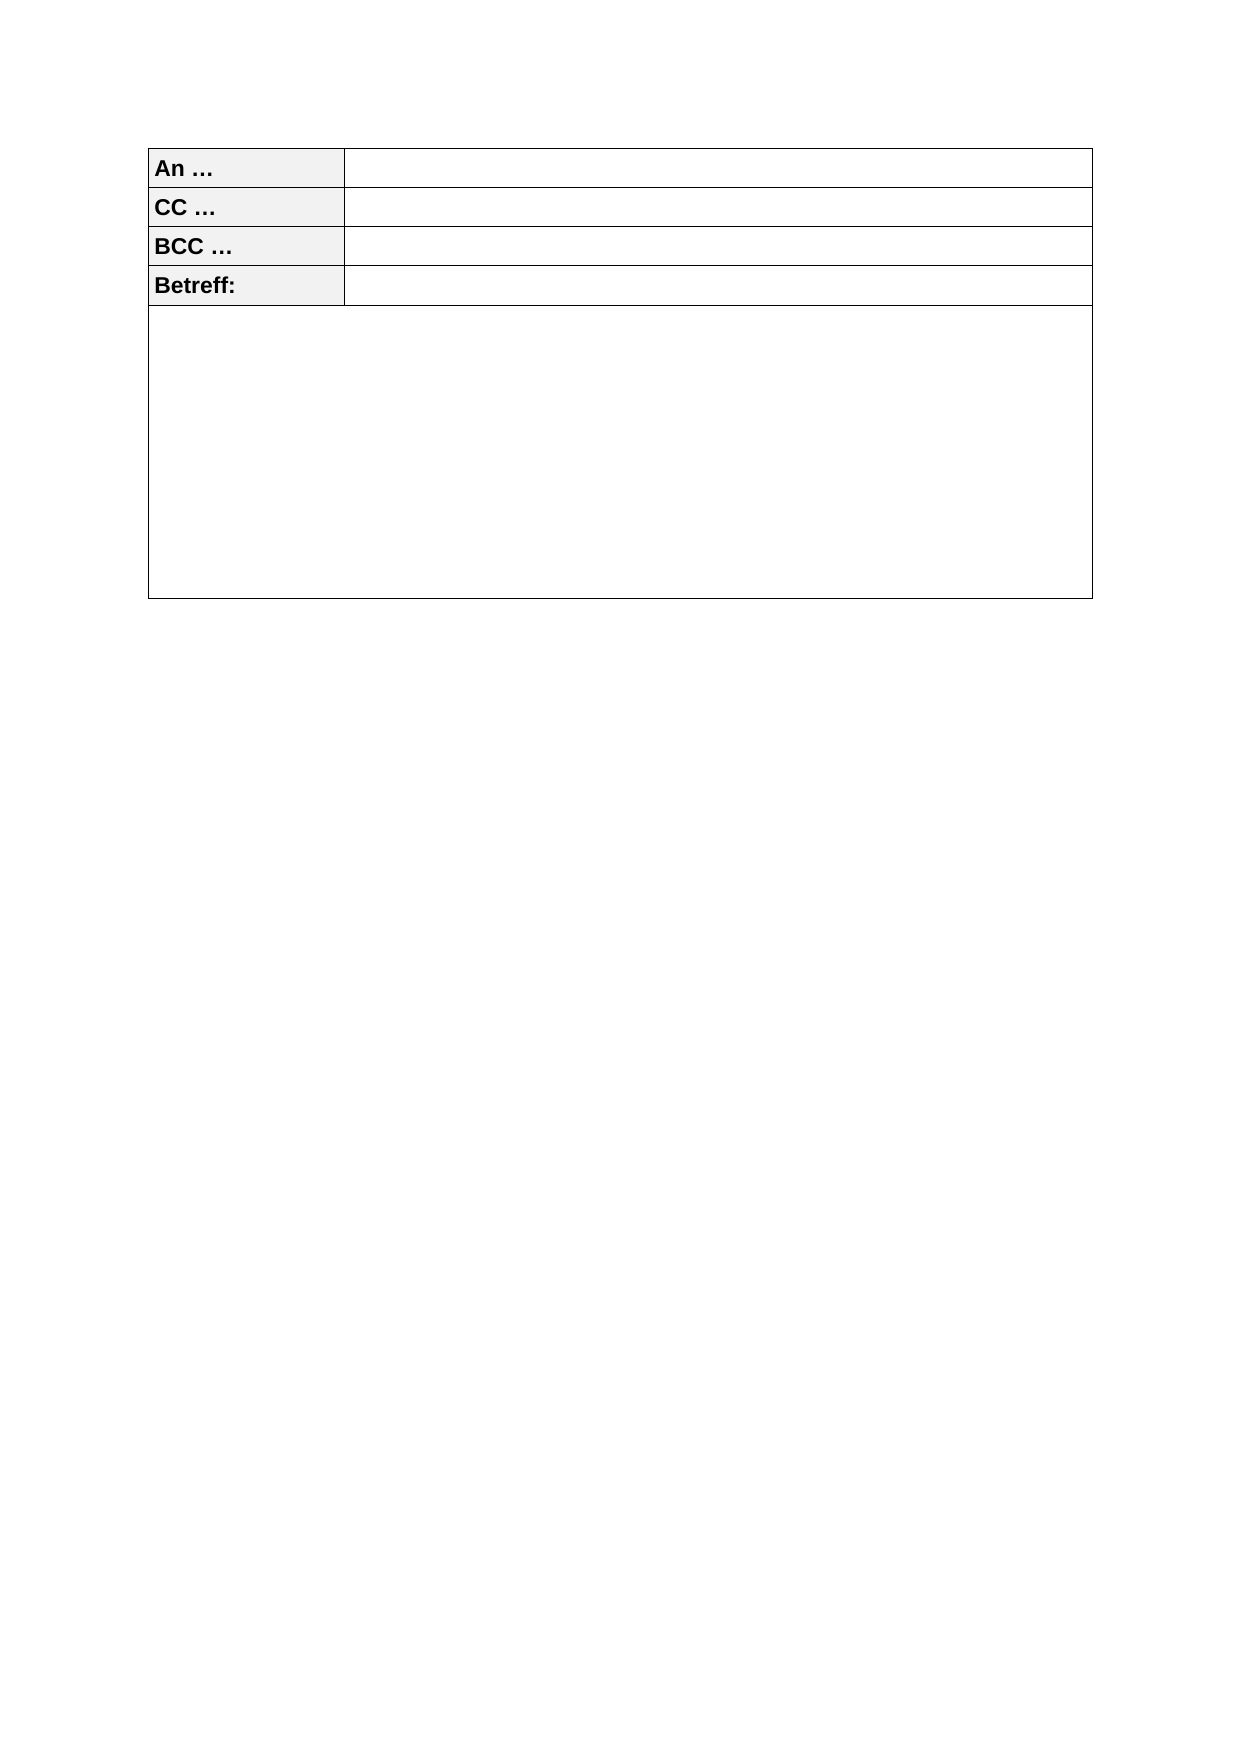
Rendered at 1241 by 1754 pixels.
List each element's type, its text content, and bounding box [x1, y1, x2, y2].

table_header An … [149, 149, 344, 187]
table_cell [345, 188, 1092, 226]
table_cell Betreff: [149, 266, 344, 305]
table_cell [149, 306, 1092, 598]
table_cell [345, 227, 1092, 265]
table_cell [345, 266, 1092, 305]
table_cell CC … [149, 188, 344, 226]
table_cell BCC … [149, 227, 344, 265]
table_header [345, 149, 1092, 187]
